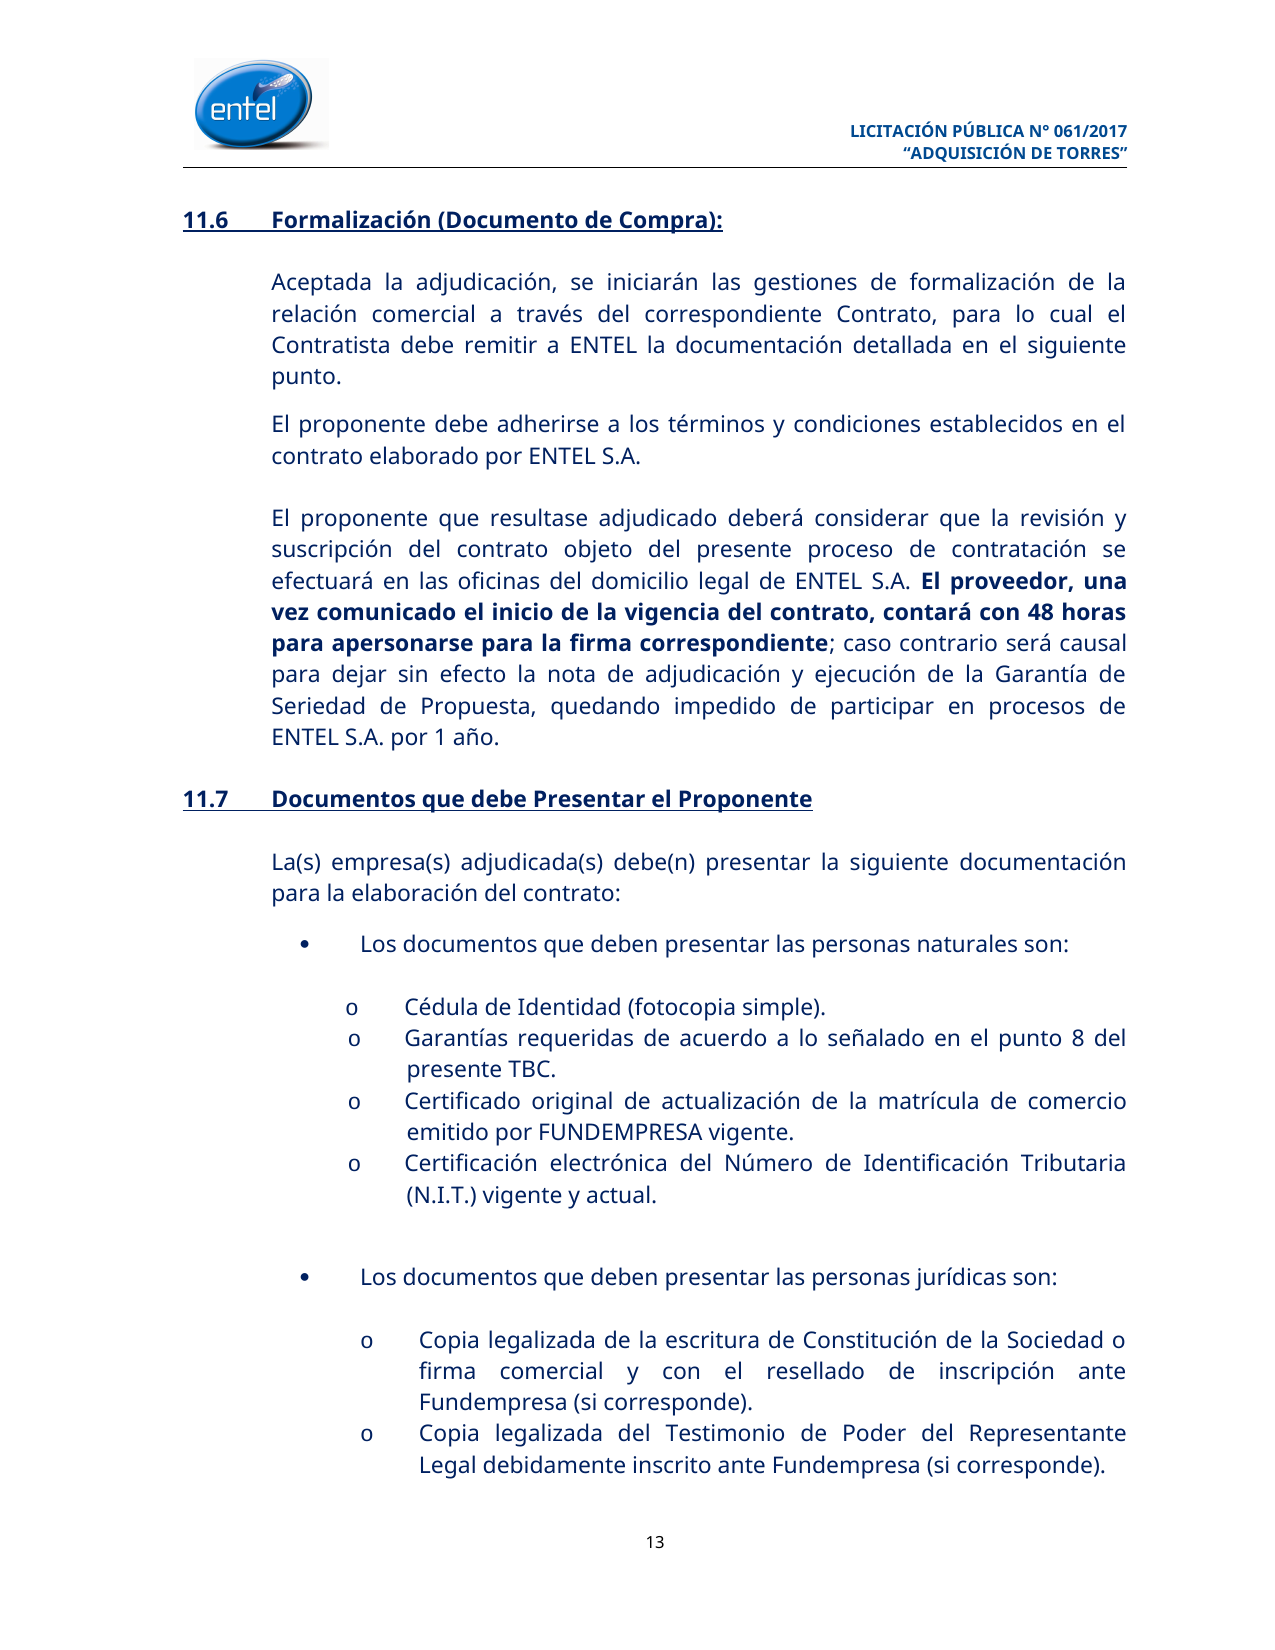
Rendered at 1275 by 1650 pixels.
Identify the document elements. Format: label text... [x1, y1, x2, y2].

list Los documentos que deben presentar las personas naturales son: [301, 928, 1127, 959]
picture [194, 58, 330, 150]
text El proponente que resultase adjudicado deberá considerar que la revisión y suscripción del contrato objeto del presente proceso de contratación se efectuará en las oficinas del domicilio legal de ENTEL S.A. El proveedor, una vez comunicado el inicio de la vigencia del contrato, contará con 48 horas para apersonarse para la firma correspondiente; caso contrario será causal para dejar sin efecto la nota de adjudicación y ejecución de la Garantía de Seriedad de Propuesta, quedando impedido de participar en procesos de ENTEL S.A. por 1 año. [271, 502, 1127, 752]
list Certificación electrónica del Número de Identificación Tributaria (N.I.T.) vigente y actual. [347, 1147, 1127, 1210]
list Formalización (Documento de Compra): [182, 204, 1127, 235]
list Documentos que debe Presentar el Proponente [182, 783, 1127, 814]
list Los documentos que deben presentar las personas jurídicas son: [301, 1261, 1127, 1292]
list Certificado original de actualización de la matrícula de comercio emitido por FUNDEMPRESA vigente. [347, 1085, 1127, 1147]
list Copia legalizada de la escritura de Constitución de la Sociedad o firma comercial y con el resellado de inscripción ante Fundempresa (si corresponde). [360, 1323, 1127, 1417]
text Aceptada la adjudicación, se iniciarán las gestiones de formalización de la relación comercial a través del correspondiente Contrato, para lo cual el Contratista debe remitir a ENTEL la documentación detallada en el siguiente punto. [271, 266, 1127, 391]
list Garantías requeridas de acuerdo a lo señalado en el punto 8 del presente TBC. [347, 1022, 1127, 1085]
list Copia legalizada del Testimonio de Poder del Representante Legal debidamente inscrito ante Fundempresa (si corresponde). [360, 1417, 1127, 1480]
text El proponente debe adherirse a los términos y condiciones establecidos en el contrato elaborado por ENTEL S.A. [271, 408, 1127, 471]
text La(s) empresa(s) adjudicada(s) debe(n) presentar la siguiente documentación para la elaboración del contrato: [271, 846, 1127, 908]
list Cédula de Identidad (fotocopia simple). [345, 991, 1127, 1022]
